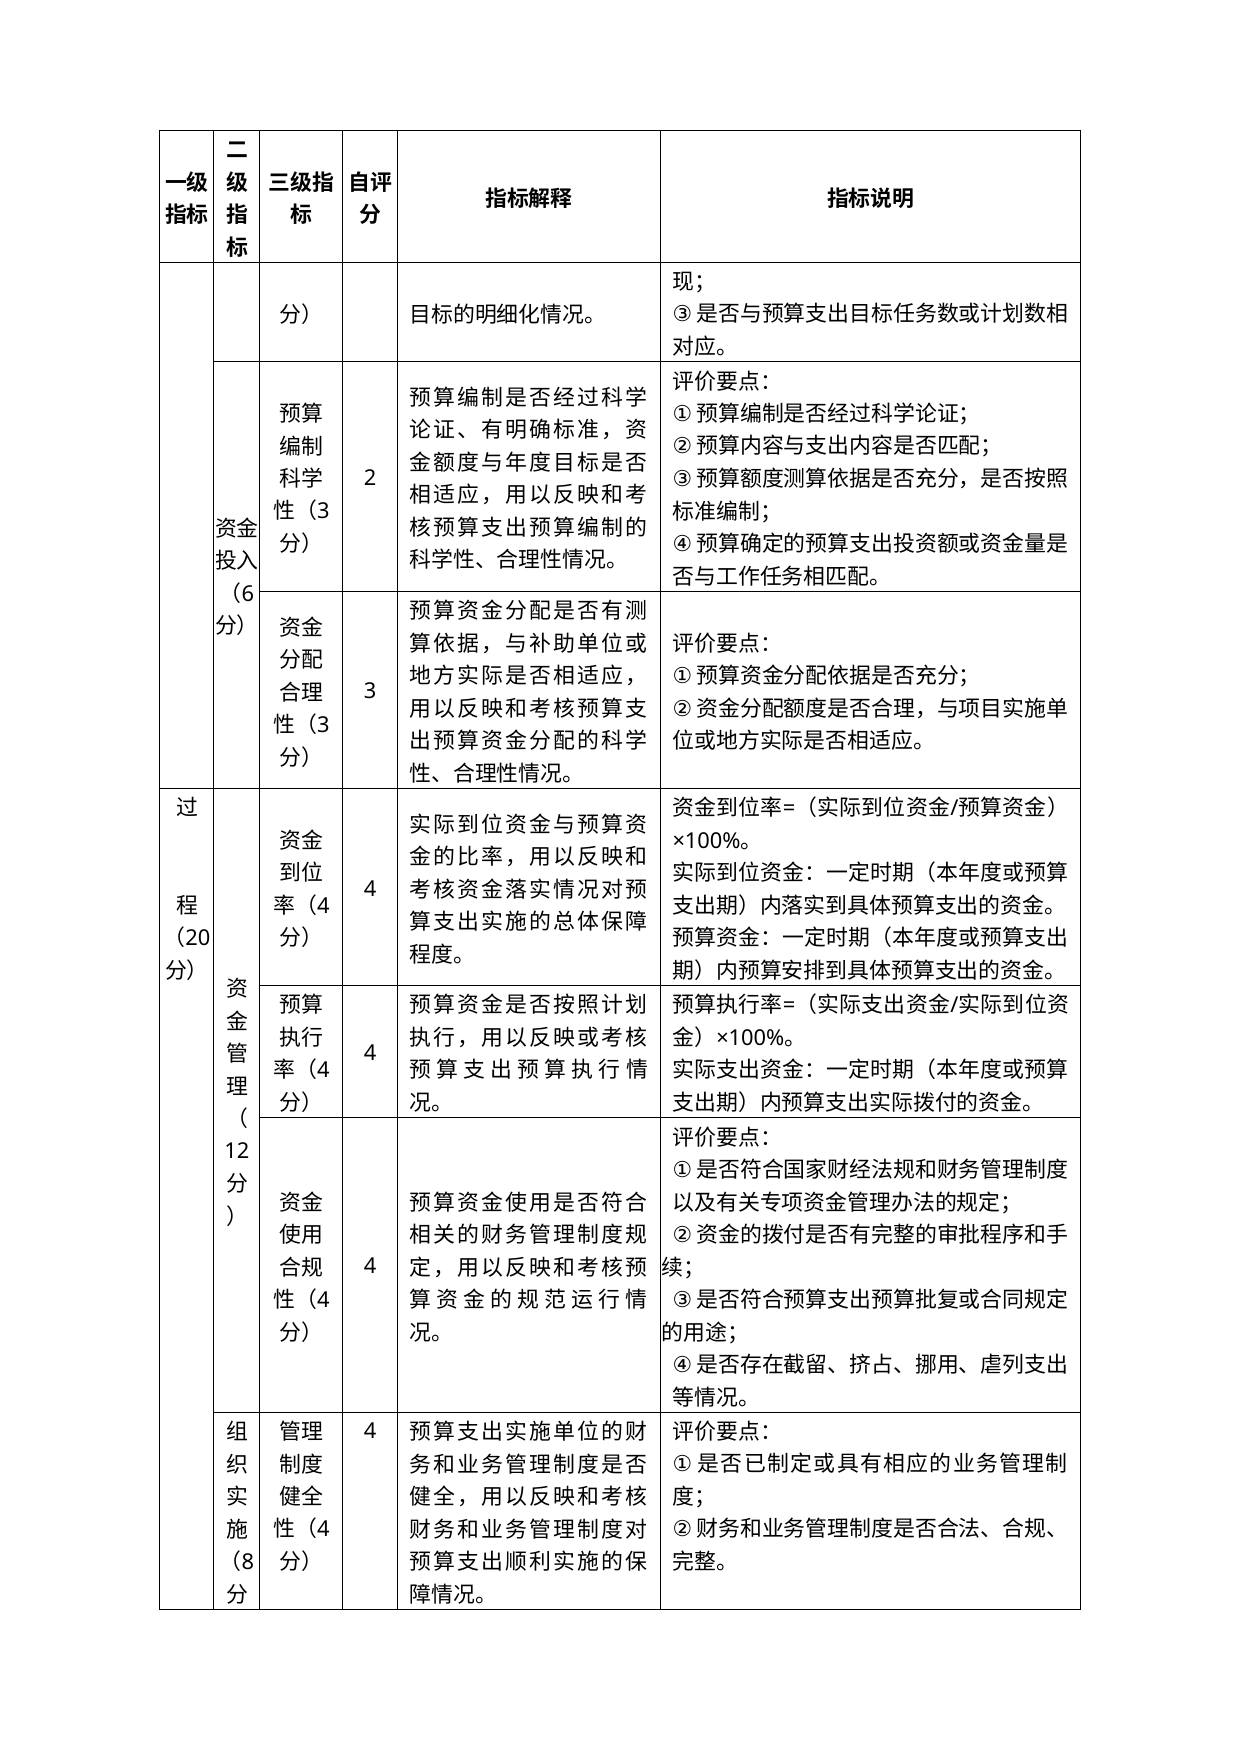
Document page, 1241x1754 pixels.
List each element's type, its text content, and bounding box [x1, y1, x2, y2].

table_cell 预算 执行率（4分） [260, 986, 342, 1117]
table_cell 4 [343, 1118, 397, 1412]
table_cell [661, 263, 1080, 361]
table_cell 预算资金是否按照计划执行，用以反映或考核预算支出预算执行情况。 [398, 986, 660, 1117]
table_cell 4 [343, 986, 397, 1117]
table_cell 评价要点： ①是否已制定或具有相应的业务管理制度； ②财务和业务管理制度是否合法、合规、完整。 [661, 1413, 1080, 1609]
table_cell 预算资金使用是否符合相关的财务管理制度规定，用以反映和考核预算资金的规范运行情况。 [398, 1118, 660, 1412]
table_header 自评分 [343, 131, 397, 262]
table_cell 组织 实施（8分） [214, 1413, 259, 1609]
table_header 指标说明 [661, 131, 1080, 262]
table_header 一级 指标 [160, 131, 213, 262]
table_cell 2 [343, 362, 397, 591]
table_cell 绩效指标 明确性（3分） [260, 263, 342, 361]
table_cell 资金 管理（12分） [214, 789, 259, 1412]
table_cell 资金到位率=（实际到位资金/预算资金）×100%。 实际到位资金：一定时期（本年度或预算支出期）内落实到具体预算支出的资金。 预算资金：一定时期（本年度或预算支出期）内预算安排到具体预算支出的资金。 [661, 789, 1080, 985]
table_cell 预算支出实施单位的财务和业务管理制度是否健全，用以反映和考核财务和业务管理制度对预算支出顺利实施的保障情况。 [398, 1413, 660, 1609]
table_cell 评价要点： ①是否符合国家财经法规和财务管理制度以及有关专项资金管理办法的规定； ②资金的拨付是否有完整的审批程序和手续； ③是否符合预算支出预算批复或合同规定的用途； ④是否存在截留、挤占、挪用、虐列支出等情况。 [661, 1118, 1080, 1412]
table_cell 资金使用 合规性（4分） [260, 1118, 342, 1412]
table_cell 预算资金分配是否有测算依据，与补助单位或地方实际是否相适应，用以反映和考核预算支出预算资金分配的科学性、合理性情况。 [398, 592, 660, 788]
table_cell 资金 投入（6分） [214, 362, 259, 788]
table_cell 过 程（20分） [160, 789, 213, 1609]
table_cell 预算执行率=（实际支出资金/实际到位资金）×100%。 实际支出资金：一定时期（本年度或预算支出期）内预算支出实际拨付的资金。 [661, 986, 1080, 1117]
table_cell 管理制度 健全性（4分） [260, 1413, 342, 1609]
table_cell 预算编制 科学性（3分） [260, 362, 342, 591]
table_cell 3 [343, 263, 397, 361]
table_cell 4 [343, 1413, 397, 1609]
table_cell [398, 263, 660, 361]
table_header 三级指标 [260, 131, 342, 262]
table_cell 评价要点： ①预算资金分配依据是否充分； ②资金分配额度是否合理，与项目实施单位或地方实际是否相适应。 [661, 592, 1080, 788]
table_header 指标解释 [398, 131, 660, 262]
table_cell 评价要点： ①预算编制是否经过科学论证； ②预算内容与支出内容是否匹配； ③预算额度测算依据是否充分，是否按照标准编制； ④预算确定的预算支出投资额或资金量是否与工作任务相匹配。 [661, 362, 1080, 591]
table_cell 4 [343, 789, 397, 985]
table_cell 资金分配 合理性（3分） [260, 592, 342, 788]
table_cell 实际到位资金与预算资金的比率，用以反映和考核资金落实情况对预算支出实施的总体保障程度。 [398, 789, 660, 985]
table_cell 预算编制是否经过科学论证、有明确标准，资金额度与年度目标是否相适应，用以反映和考核预算支出预算编制的科学性、合理性情况。 [398, 362, 660, 591]
table_cell 3 [343, 592, 397, 788]
table_header 二级 指标 [214, 131, 259, 262]
table_cell 资金 到位率（4分） [260, 789, 342, 985]
